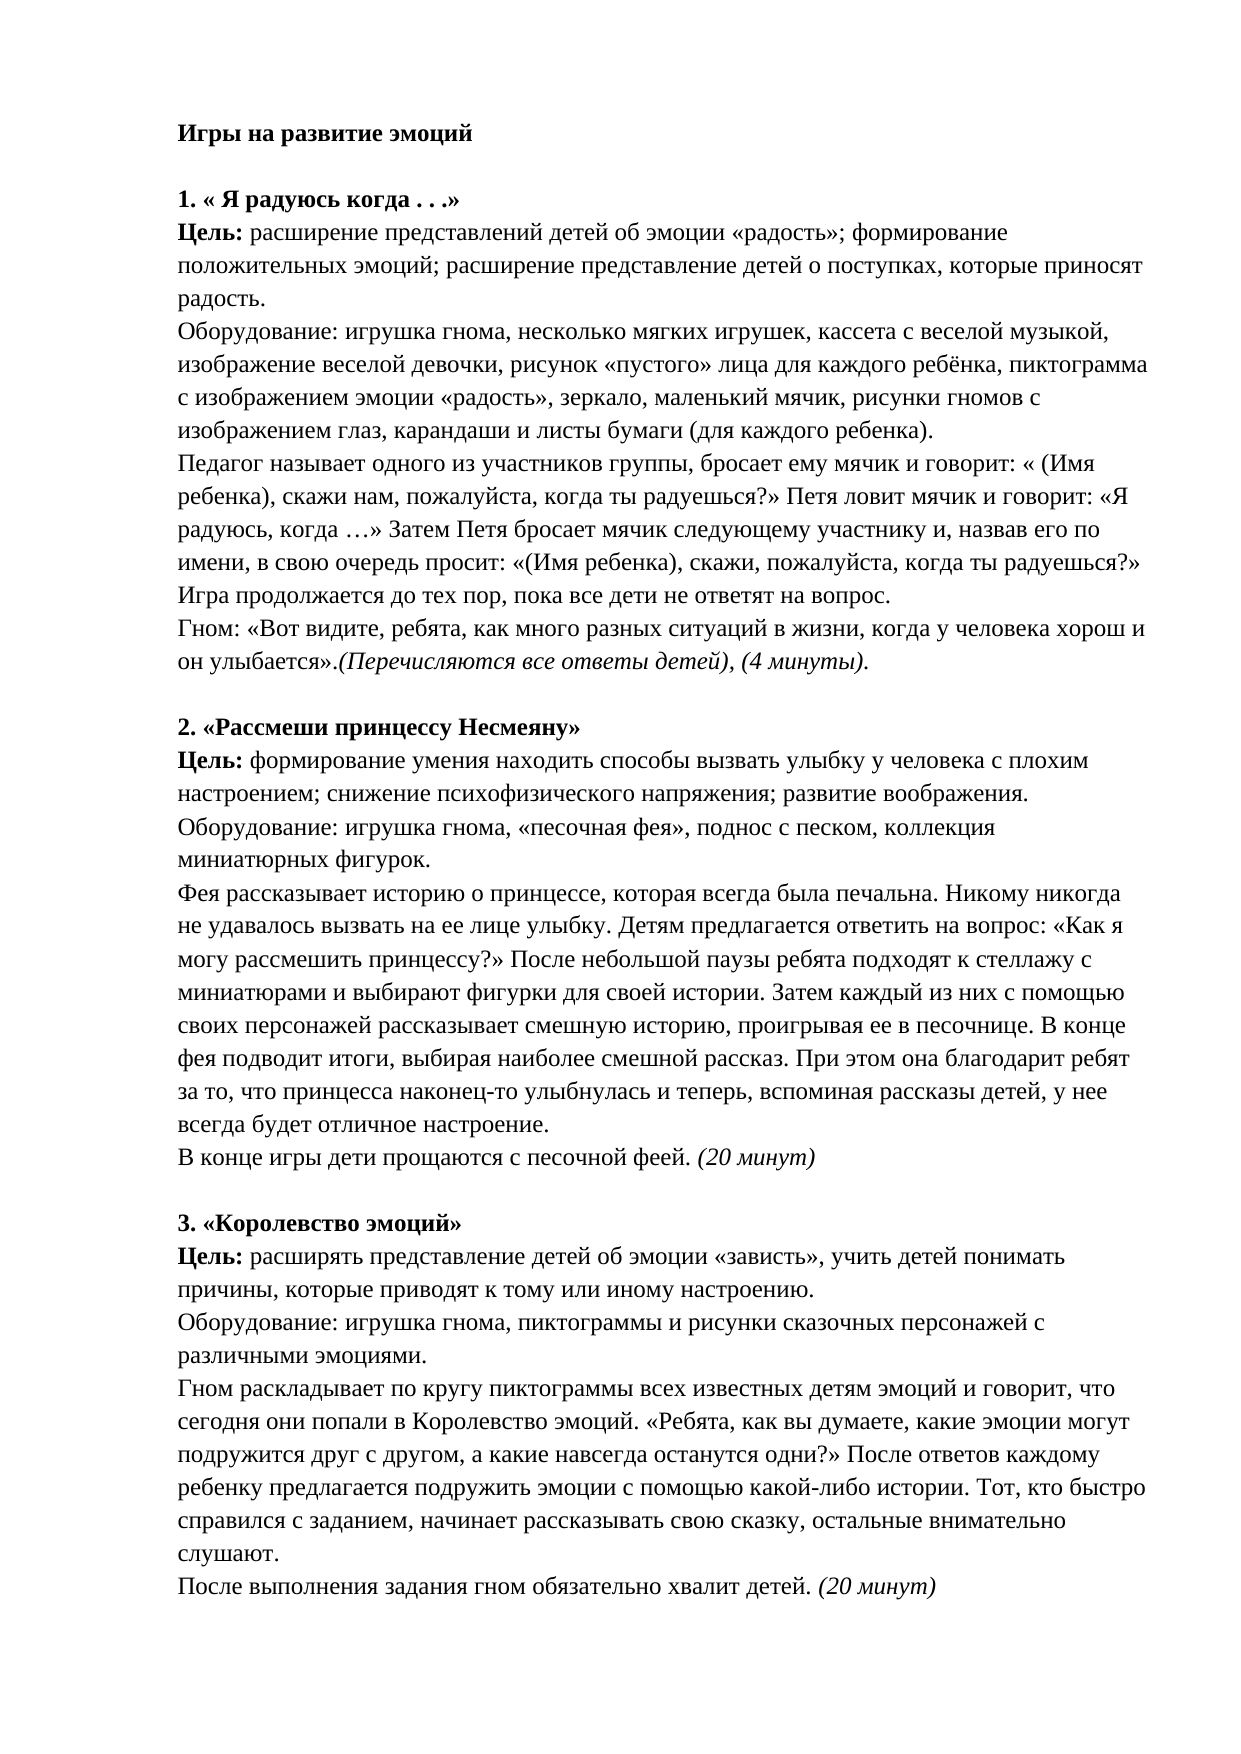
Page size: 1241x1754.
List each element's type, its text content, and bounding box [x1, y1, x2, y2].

text 1. « Я радуюсь когда . . .» [177, 184, 1152, 213]
text 3. «Королевство эмоций» [177, 1208, 1152, 1237]
text Игры на развитие эмоций [177, 118, 1152, 147]
text 2. «Рассмеши принцессу Несмеяну» [177, 712, 1152, 741]
text Цель: расширение представлений детей об эмоции «радость»; формирование положительных эмоций; расширение представление детей о поступках, которые приносят радость. Оборудование: игрушка гнома, несколько мягких игрушек, кассета с веселой музыкой, изображение веселой девочки, рисунок «пустого» лица для каждого ребёнка, пиктограмма с изображением эмоции «радость», зеркало, маленький мячик, рисунки гномов с изображением глаз, карандаши и листы бумаги (для каждого ребенка). Педагог называет одного из участников группы, бросает ему мячик и говорит: « (Имя ребенка), скажи нам, пожалуйста, когда ты радуешься?» Петя ловит мячик и говорит: «Я радуюсь, когда …» Затем Петя бросает мячик следующему участнику и, назвав его по имени, в свою очередь просит: «(Имя ребенка), скажи, пожалуйста, когда ты радуешься?» Игра продолжается до тех пор, пока все дети не ответят на вопрос. Гном: «Вот видите, ребята, как много разных ситуаций в жизни, когда у человека хорош и он улыбается».(Перечисляются все ответы детей), (4 минуты). [177, 217, 1152, 675]
text Цель: расширять представление детей об эмоции «зависть», учить детей понимать причины, которые приводят к тому или иному настроению. Оборудование: игрушка гнома, пиктограммы и рисунки сказочных персонажей с различными эмоциями. Гном раскладывает по кругу пиктограммы всех известных детям эмоций и говорит, что сегодня они попали в Королевство эмоций. «Ребята, как вы думаете, какие эмоции могут подружится друг с другом, а какие навсегда останутся одни?» После ответов каждому ребенку предлагается подружить эмоции с помощью какой-либо истории. Тот, кто быстро справился с заданием, начинает рассказывать свою сказку, остальные внимательно слушают. После выполнения задания гном обязательно хвалит детей. (20 минут) [177, 1241, 1152, 1600]
text Цель: формирование умения находить способы вызвать улыбку у человека с плохим настроением; снижение психофизического напряжения; развитие воображения. Оборудование: игрушка гнома, «песочная фея», поднос с песком, коллекция миниатюрных фигурок. Фея рассказывает историю о принцессе, которая всегда была печальна. Никому никогда не удавалось вызвать на ее лице улыбку. Детям предлагается ответить на вопрос: «Как я могу рассмешить принцессу?» После небольшой паузы ребята подходят к стеллажу с миниатюрами и выбирают фигурки для своей истории. Затем каждый из них с помощью своих персонажей рассказывает смешную историю, проигрывая ее в песочнице. В конце фея подводит итоги, выбирая наиболее смешной рассказ. При этом она благодарит ребят за то, что принцесса наконец-то улыбнулась и теперь, вспоминая рассказы детей, у нее всегда будет отличное настроение. В конце игры дети прощаются с песочной феей. (20 минут) [177, 746, 1152, 1171]
